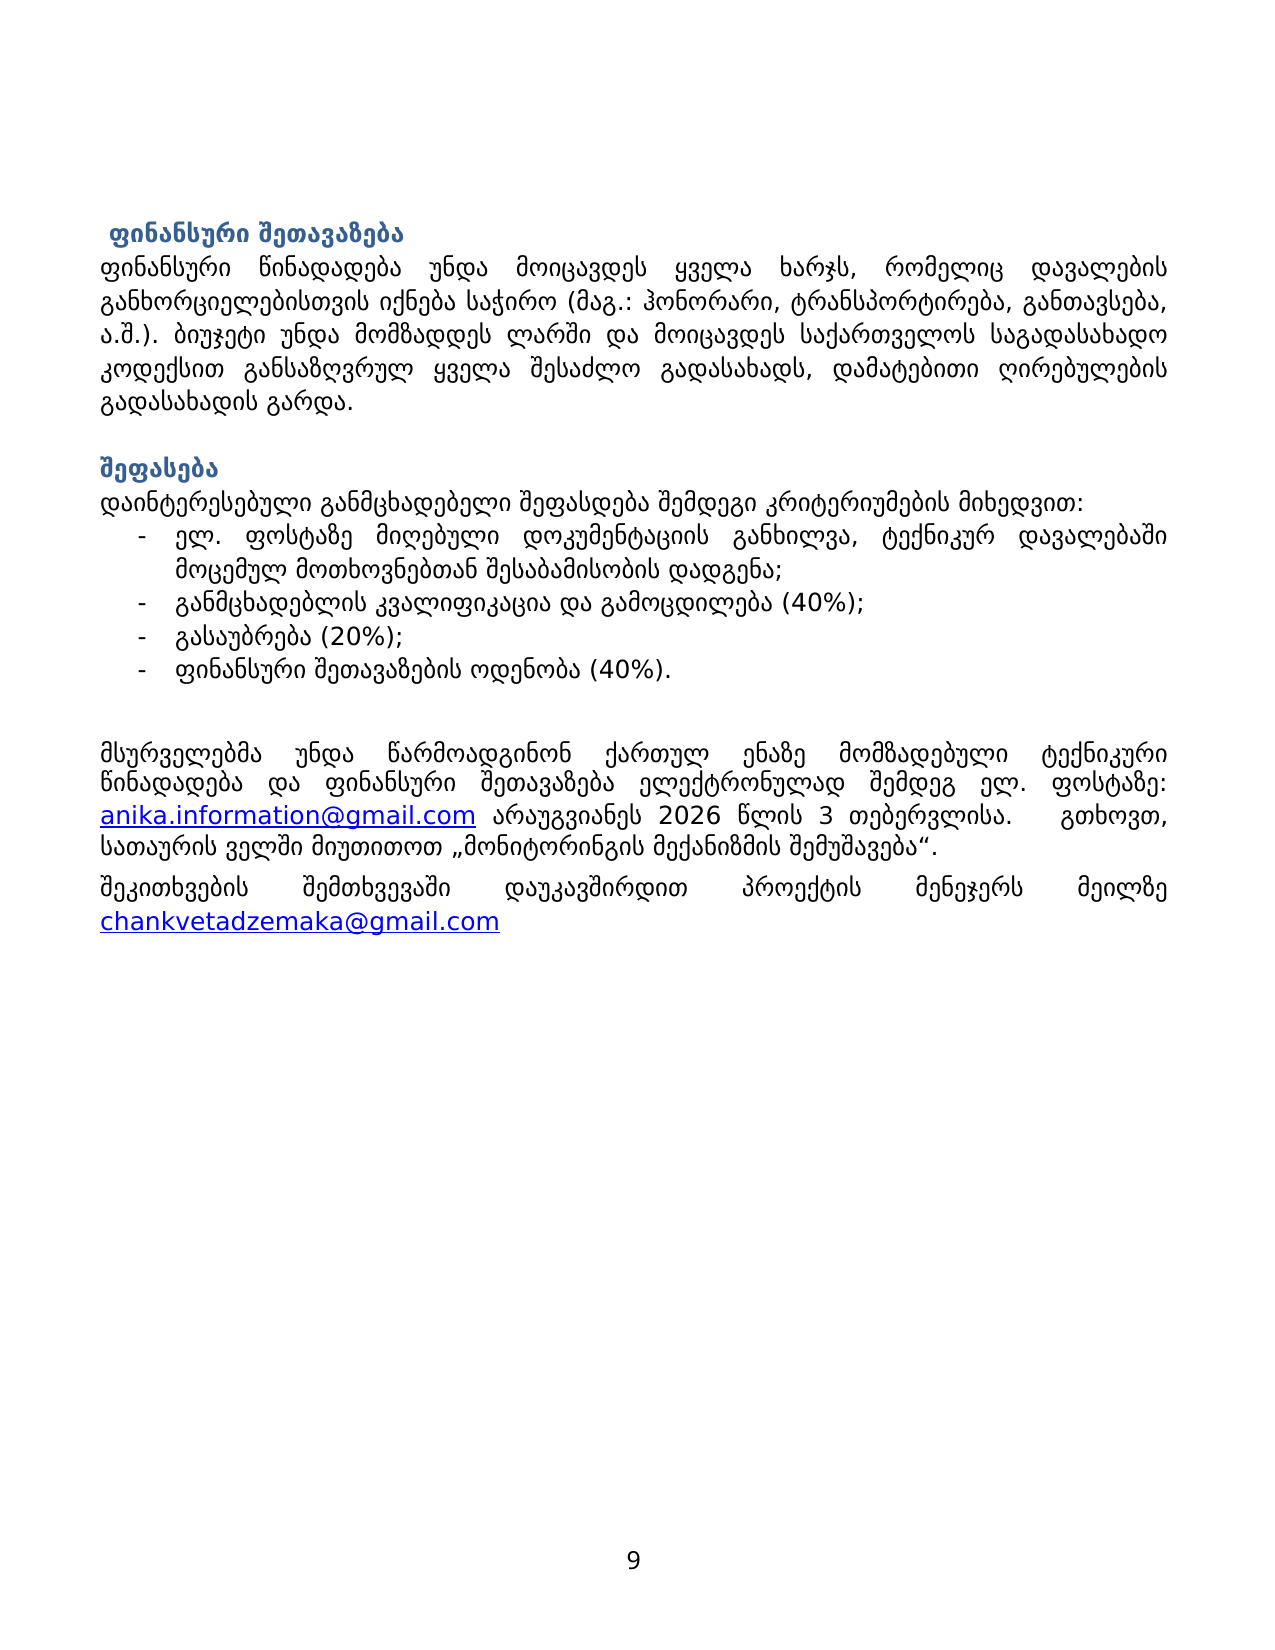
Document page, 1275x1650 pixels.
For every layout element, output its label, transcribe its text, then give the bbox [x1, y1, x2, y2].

list ელ. ფოსტაზე მიღებული დოკუმენტაციის განხილვა, ტექნიკურ დავალებაში მოცემულ მოთხოვნებთან შესაბამისობის დადგენა; [137, 521, 1169, 584]
text დაინტერესებული განმცხადებელი შეფასდება შემდეგი კრიტერიუმების მიხედვით: [100, 488, 1169, 517]
list ფინანსური შეთავაზების ოდენობა (40%). [137, 656, 1169, 685]
list განმცხადებლის კვალიფიკაცია და გამოცდილება (40%); [137, 588, 1169, 618]
list გასაუბრება (20%); [137, 622, 1169, 651]
text მსურველებმა უნდა წარმოადგინონ ქართულ ენაზე მომზადებული ტექნიკური წინადადება და ფინანსური შეთავაზება ელექტრონულად შემდეგ ელ. ფოსტაზე: anika.information@gmail.com არაუგვიანეს 2026 წლის 3 თებერვლისა. გთხოვთ, სათაურის ველში მიუთითოთ „მონიტორინგის მექანიზმის შემუშავება“. [100, 739, 1169, 861]
text შეკითხვების შემთხვევაში დაუკავშირდით პროექტის მენეჯერს მეილზე chankvetadzemaka@gmail.com [100, 873, 1169, 936]
text შეფასება [100, 454, 1169, 483]
text ფინანსური წინადადება უნდა მოიცავდეს ყველა ხარჯს, რომელიც დავალების განხორციელებისთვის იქნება საჭირო (მაგ.: ჰონორარი, ტრანსპორტირება, განთავსება, ა.შ.). ბიუჯეტი უნდა მომზადდეს ლარში და მოიცავდეს საქართველოს საგადასახადო კოდექსით განსაზღვრულ ყველა შესაძლო გადასახადს, დამატებითი ღირებულების გადასახადის გარდა. [100, 253, 1169, 416]
text ფინანსური შეთავაზება [100, 219, 1169, 249]
